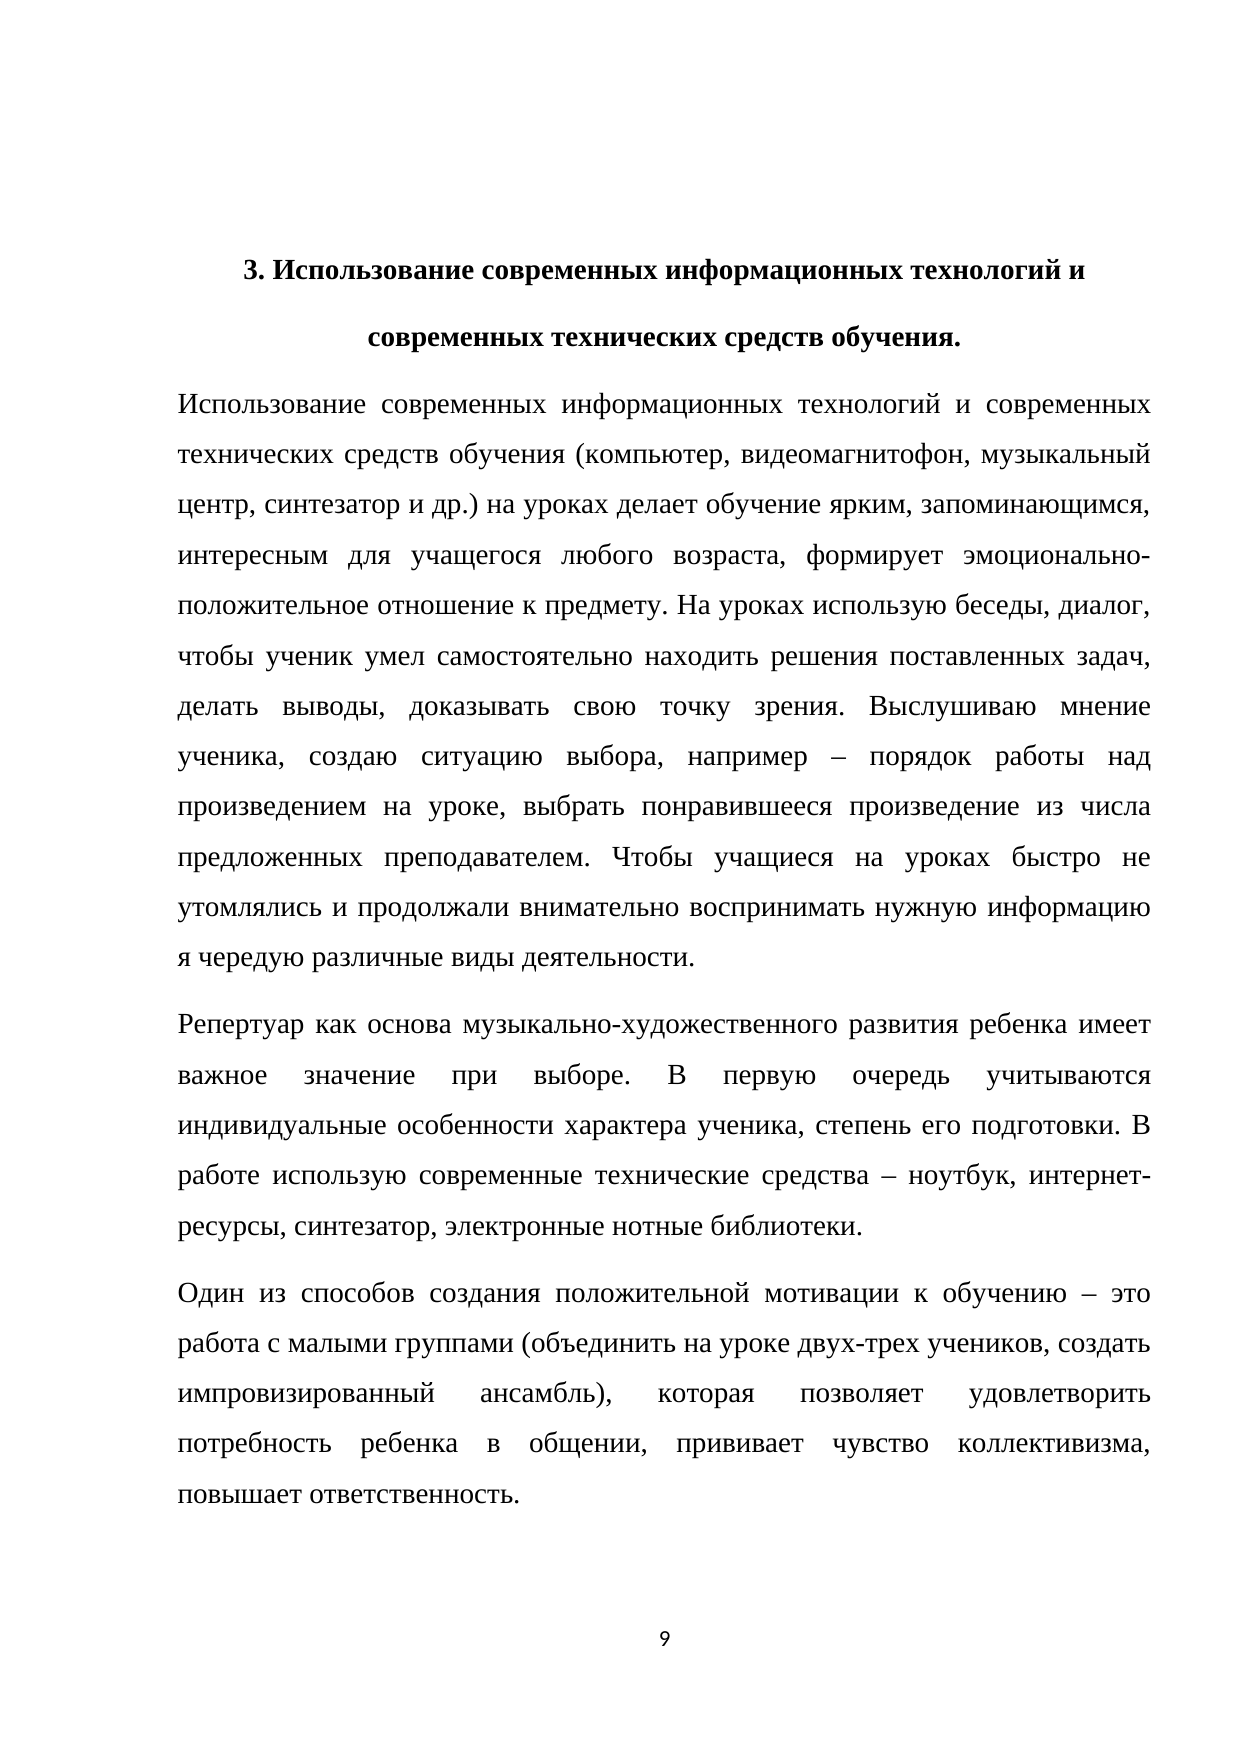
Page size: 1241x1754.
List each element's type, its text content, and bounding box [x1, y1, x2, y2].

text Один из способов создания положительной мотивации к обучению – это работа с малыми группами (объединить на уроке двух-трех учеников, создать импровизированный ансамбль), которая позволяет удовлетворить потребность ребенка в общении, прививает чувство коллективизма, повышает ответственность. [177, 1275, 1152, 1509]
text Репертуар как основа музыкально-художественного развития ребенка имеет важное значение при выборе. В первую очередь учитываются индивидуальные особенности характера ученика, степень его подготовки. В работе использую современные технические средства – ноутбук, интернет-ресурсы, синтезатор, электронные нотные библиотеки. [177, 1006, 1152, 1241]
text Использование современных информационных технологий и современных технических средств обучения (компьютер, видеомагнитофон, музыкальный центр, синтезатор и др.) на уроках делает обучение ярким, запоминающимся, интересным для учащегося любого возраста, формирует эмоционально-положительное отношение к предмету. На уроках использую беседы, диалог, чтобы ученик умел самостоятельно находить решения поставленных задач, делать выводы, доказывать свою точку зрения. Выслушиваю мнение ученика, создаю ситуацию выбора, например – порядок работы над произведением на уроке, выбрать понравившееся произведение из числа предложенных преподавателем. Чтобы учащиеся на уроках быстро не утомлялись и продолжали внимательно воспринимать нужную информацию я чередую различные виды деятельности. [177, 386, 1152, 973]
text современных технических средств обучения. [177, 319, 1152, 353]
text 3. Использование современных информационных технологий и [177, 252, 1152, 286]
